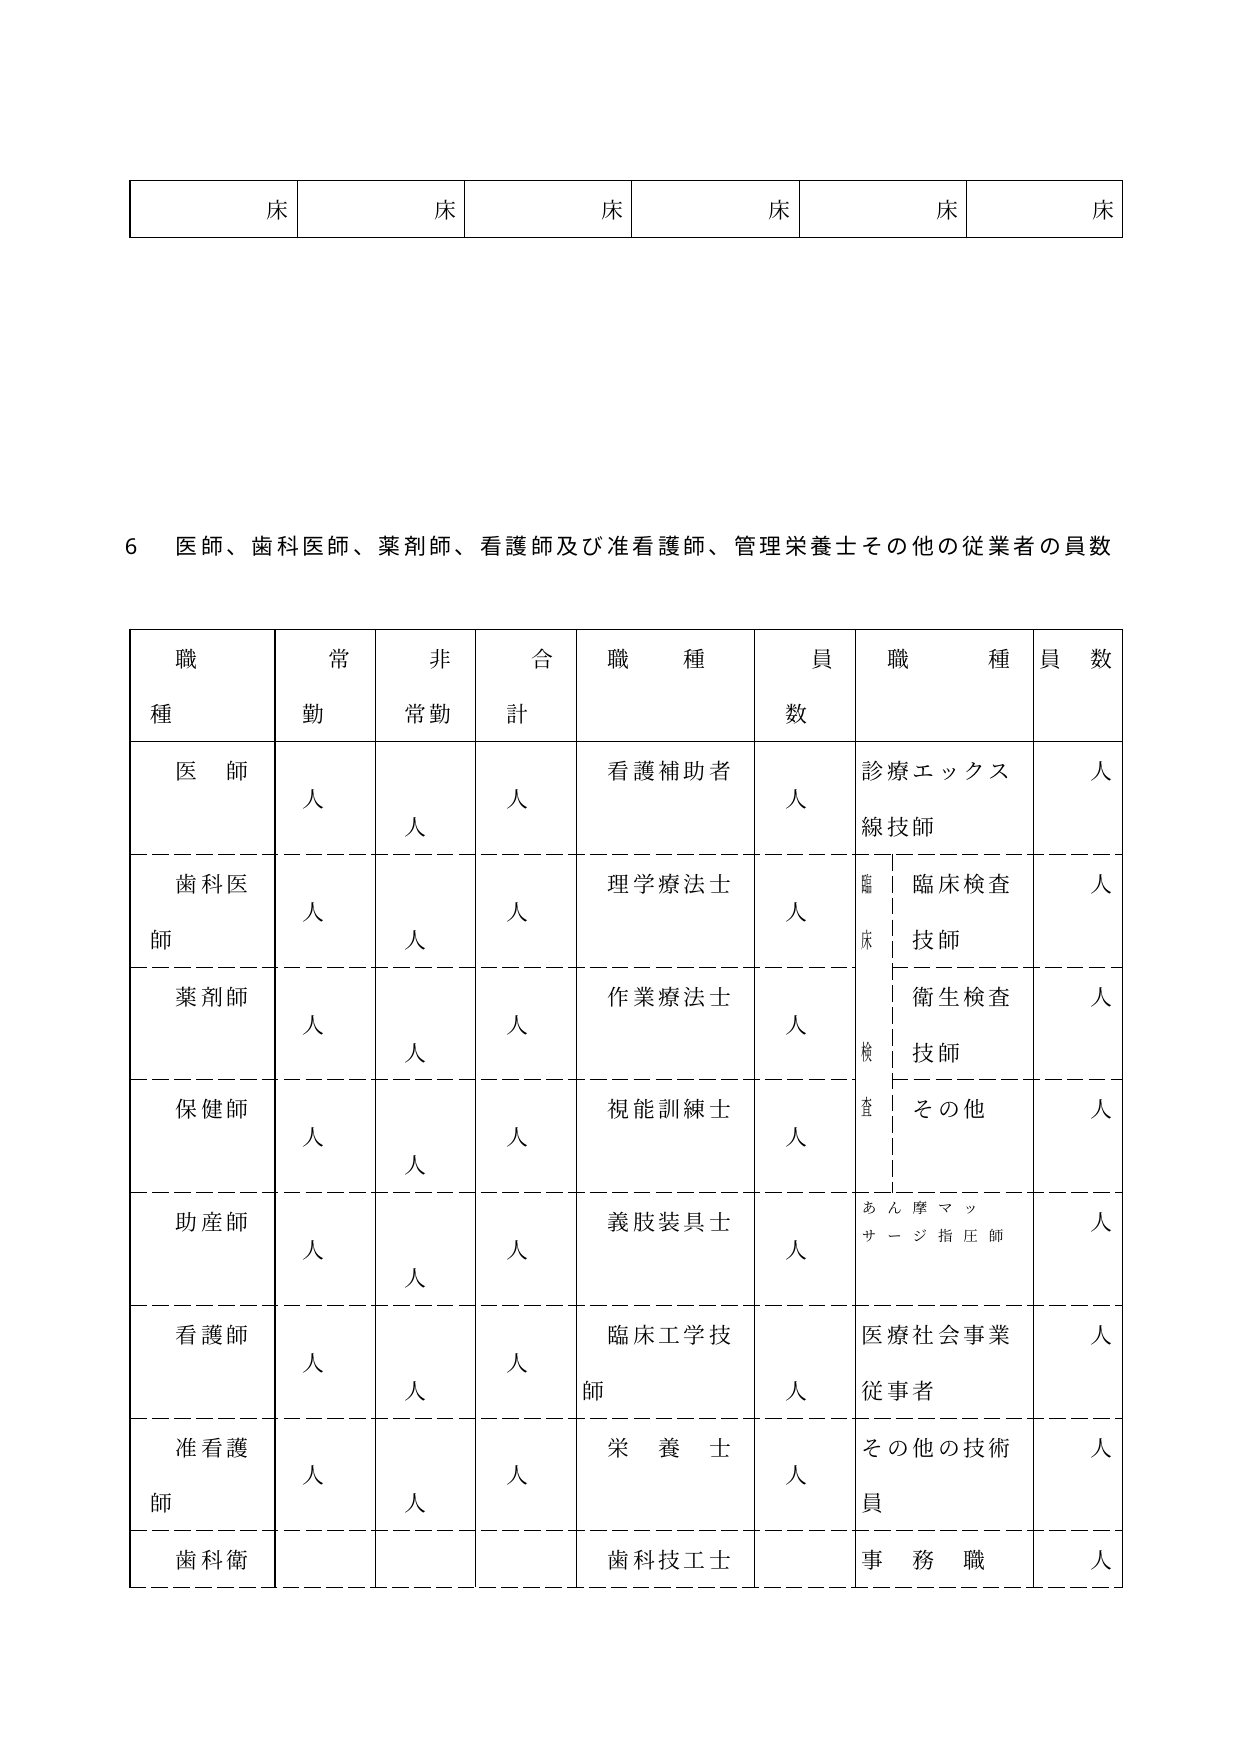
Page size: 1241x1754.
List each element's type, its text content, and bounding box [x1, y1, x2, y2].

table_cell 薬剤師 [131, 967, 274, 1079]
table_cell その他 [892, 1079, 1033, 1192]
table_cell 人 [1034, 1079, 1122, 1192]
table_cell 人 [1034, 1530, 1122, 1587]
table_cell 人 [1034, 1418, 1122, 1530]
table_cell 人 [1034, 742, 1122, 854]
table_cell 人 [755, 1079, 855, 1192]
table_cell 人 [755, 1305, 855, 1417]
table_cell 床 [131, 181, 297, 237]
table_cell 義肢装具士 [577, 1192, 754, 1305]
table_cell 人 [276, 1418, 375, 1530]
table_cell 歯科医師 [131, 854, 274, 967]
table_cell 人 [476, 854, 576, 967]
table_header 常 勤 [276, 630, 375, 741]
table_cell 医 師 [131, 742, 274, 854]
table_cell 診療エックス線技師 [856, 742, 1033, 854]
table_cell 床 [967, 181, 1122, 237]
table_cell 看護補助者 [577, 742, 754, 854]
table_cell 人 [376, 742, 475, 854]
table_cell 人 [476, 1305, 576, 1417]
table_cell 人 [476, 1530, 576, 1587]
table_cell 人 [476, 1418, 576, 1530]
table_cell 人 [1034, 854, 1122, 967]
table_header 員 数 [755, 630, 855, 741]
table_cell 人 [276, 967, 375, 1079]
table_cell 歯科技工士 [577, 1530, 754, 1587]
table_cell 人 [755, 854, 855, 967]
table_cell 人 [376, 1305, 475, 1417]
table_header 職 種 [131, 630, 274, 741]
table_cell 人 [376, 1418, 475, 1530]
table_cell あん摩マッサージ指圧師 [856, 1192, 1033, 1305]
table_cell 人 [376, 1079, 475, 1192]
table_cell 人 [376, 967, 475, 1079]
table_cell 人 [276, 854, 375, 967]
table_cell 人 [276, 742, 375, 854]
table_header 職 種 [856, 630, 1033, 741]
table_cell 人 [376, 1192, 475, 1305]
table_header 合 計 [476, 630, 576, 741]
table_cell 臨床 検査 [856, 854, 892, 1192]
table_cell 床 [800, 181, 966, 237]
table_cell 床 [465, 181, 631, 237]
table_cell 人 [376, 1530, 475, 1587]
table_cell 視能訓練士 [577, 1079, 754, 1192]
table_cell 人 [1034, 967, 1122, 1079]
table_cell 人 [276, 1530, 375, 1587]
table_cell 人 [1034, 1305, 1122, 1417]
table_cell 作業療法士 [577, 967, 754, 1079]
table_cell 助産師 [131, 1192, 274, 1305]
table_cell 看護師 [131, 1305, 274, 1417]
table_cell 臨床工学技師 [577, 1305, 754, 1417]
table_cell 人 [476, 967, 576, 1079]
table_cell 事 務 職 員 [856, 1530, 1033, 1587]
table_cell 人 [476, 1192, 576, 1305]
table_cell 理学療法士 [577, 854, 754, 967]
table_cell 栄 養 士 [577, 1418, 754, 1530]
table_cell 人 [476, 742, 576, 854]
table_cell 床 [632, 181, 799, 237]
table_cell 人 [276, 1192, 375, 1305]
table_cell 人 [755, 1530, 855, 1587]
table_cell 人 [755, 1192, 855, 1305]
table_cell 人 [276, 1305, 375, 1417]
table_cell 医療社会事業従事者 [856, 1305, 1033, 1417]
table_cell 人 [755, 967, 855, 1079]
table_cell 人 [1034, 1192, 1122, 1305]
table_header 職 種 [577, 630, 754, 741]
table_cell 人 [755, 742, 855, 854]
table_cell 床 [298, 181, 464, 237]
table_cell 歯科衛生士 [131, 1530, 274, 1587]
table_cell その他の技術員 [856, 1418, 1033, 1530]
table_cell 人 [276, 1079, 375, 1192]
table_header 員 数 [1034, 630, 1122, 741]
table_cell 人 [755, 1418, 855, 1530]
table_cell 准看護師 [131, 1418, 274, 1530]
table_cell 人 [476, 1079, 576, 1192]
table_cell 保健師 [131, 1079, 274, 1192]
table_cell 衛生検査技師 [892, 967, 1033, 1079]
table_header 非常勤 [376, 630, 475, 741]
table_cell 臨床検査技師 [892, 854, 1033, 967]
table_cell 人 [376, 854, 475, 967]
text 6 医師、歯科医師、薬剤師、看護師及び准看護師、管理栄養士その他の従業者の員数 [124, 517, 1116, 573]
